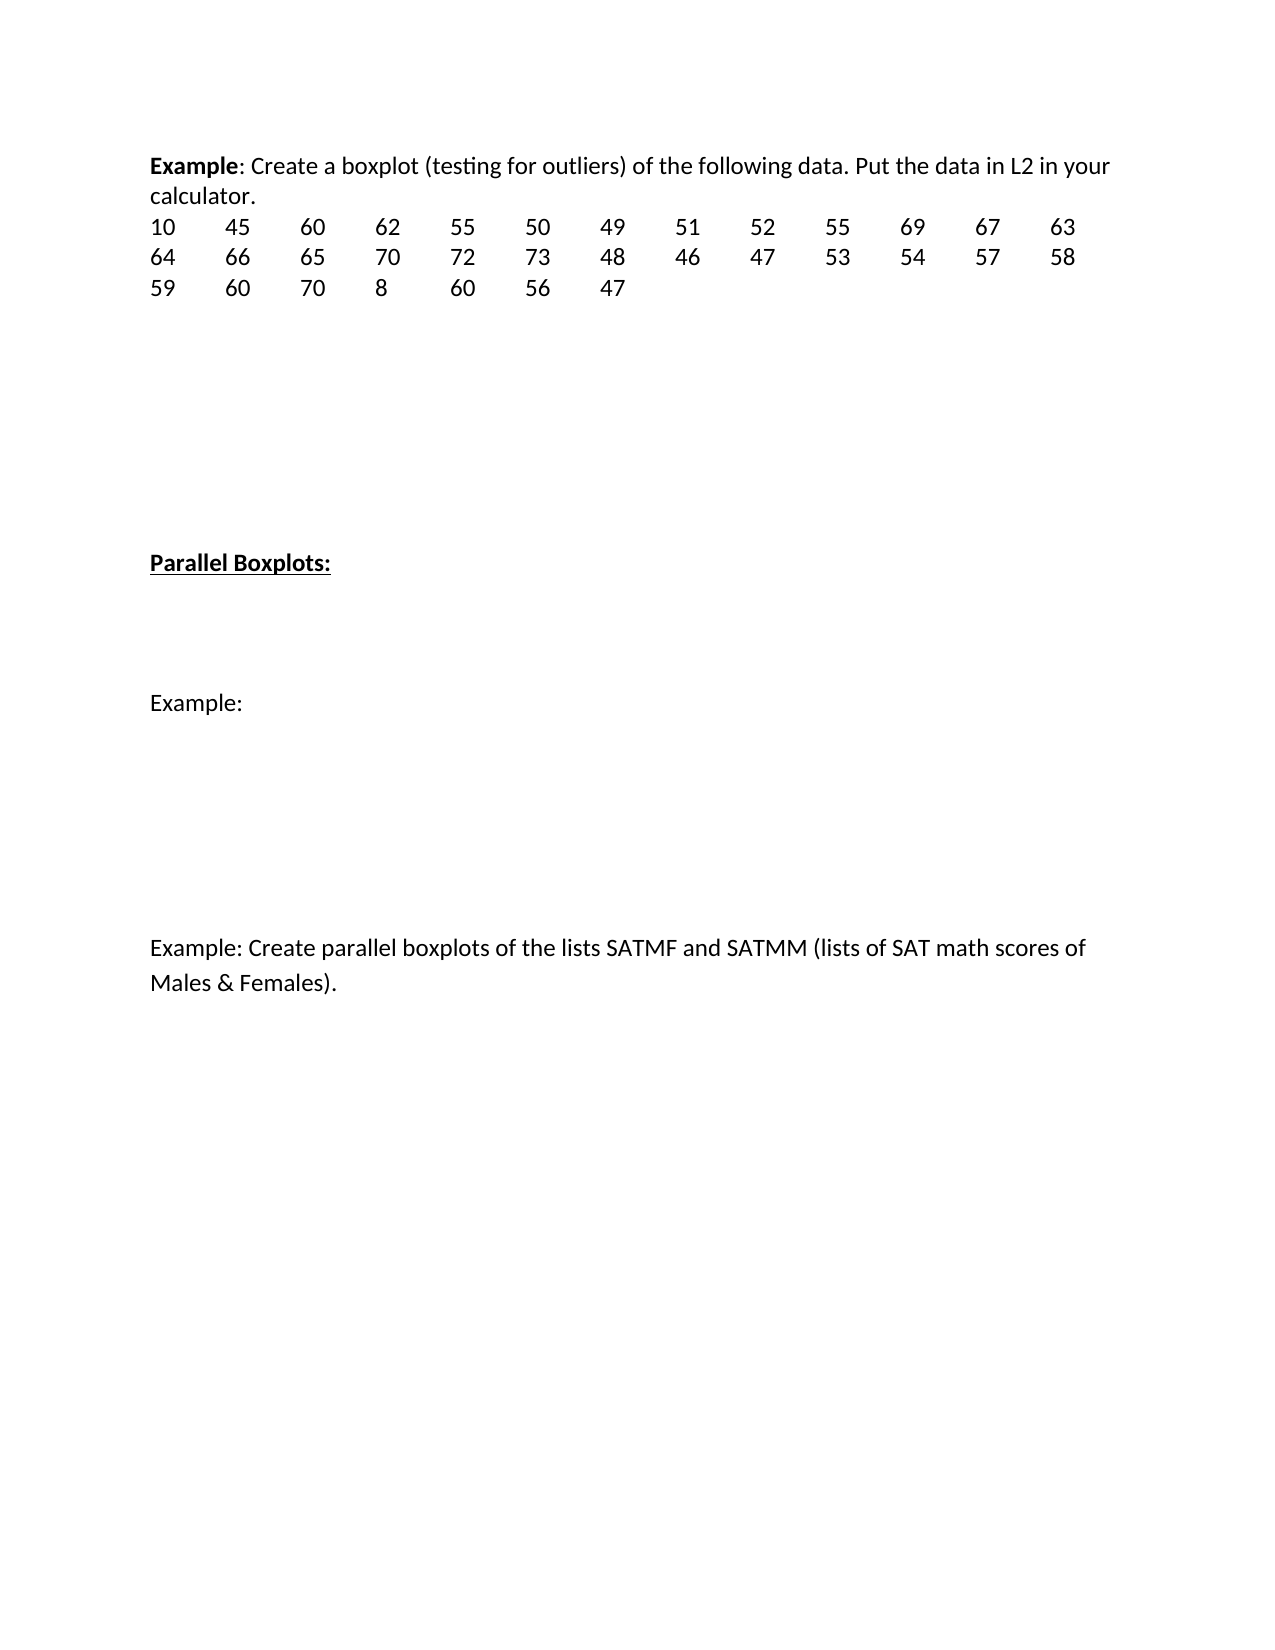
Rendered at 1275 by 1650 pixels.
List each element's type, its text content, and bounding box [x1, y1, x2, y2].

text Example: Create a boxplot (testing for outliers) of the following data. Put the data in L2 in your calculator. [150, 150, 1125, 211]
text Example: Create parallel boxplots of the lists SATMF and SATMM (lists of SAT math scores of Males & Females). [150, 933, 1125, 998]
text 64 66 65 70 72 73 48 46 47 53 54 57 58 [150, 242, 1125, 272]
text 10 45 60 62 55 50 49 51 52 55 69 67 63 [150, 211, 1125, 242]
text Parallel Boxplots: [150, 548, 1125, 578]
text 59 60 70 8 60 56 47 [150, 272, 1125, 303]
text Example: [150, 688, 1125, 718]
